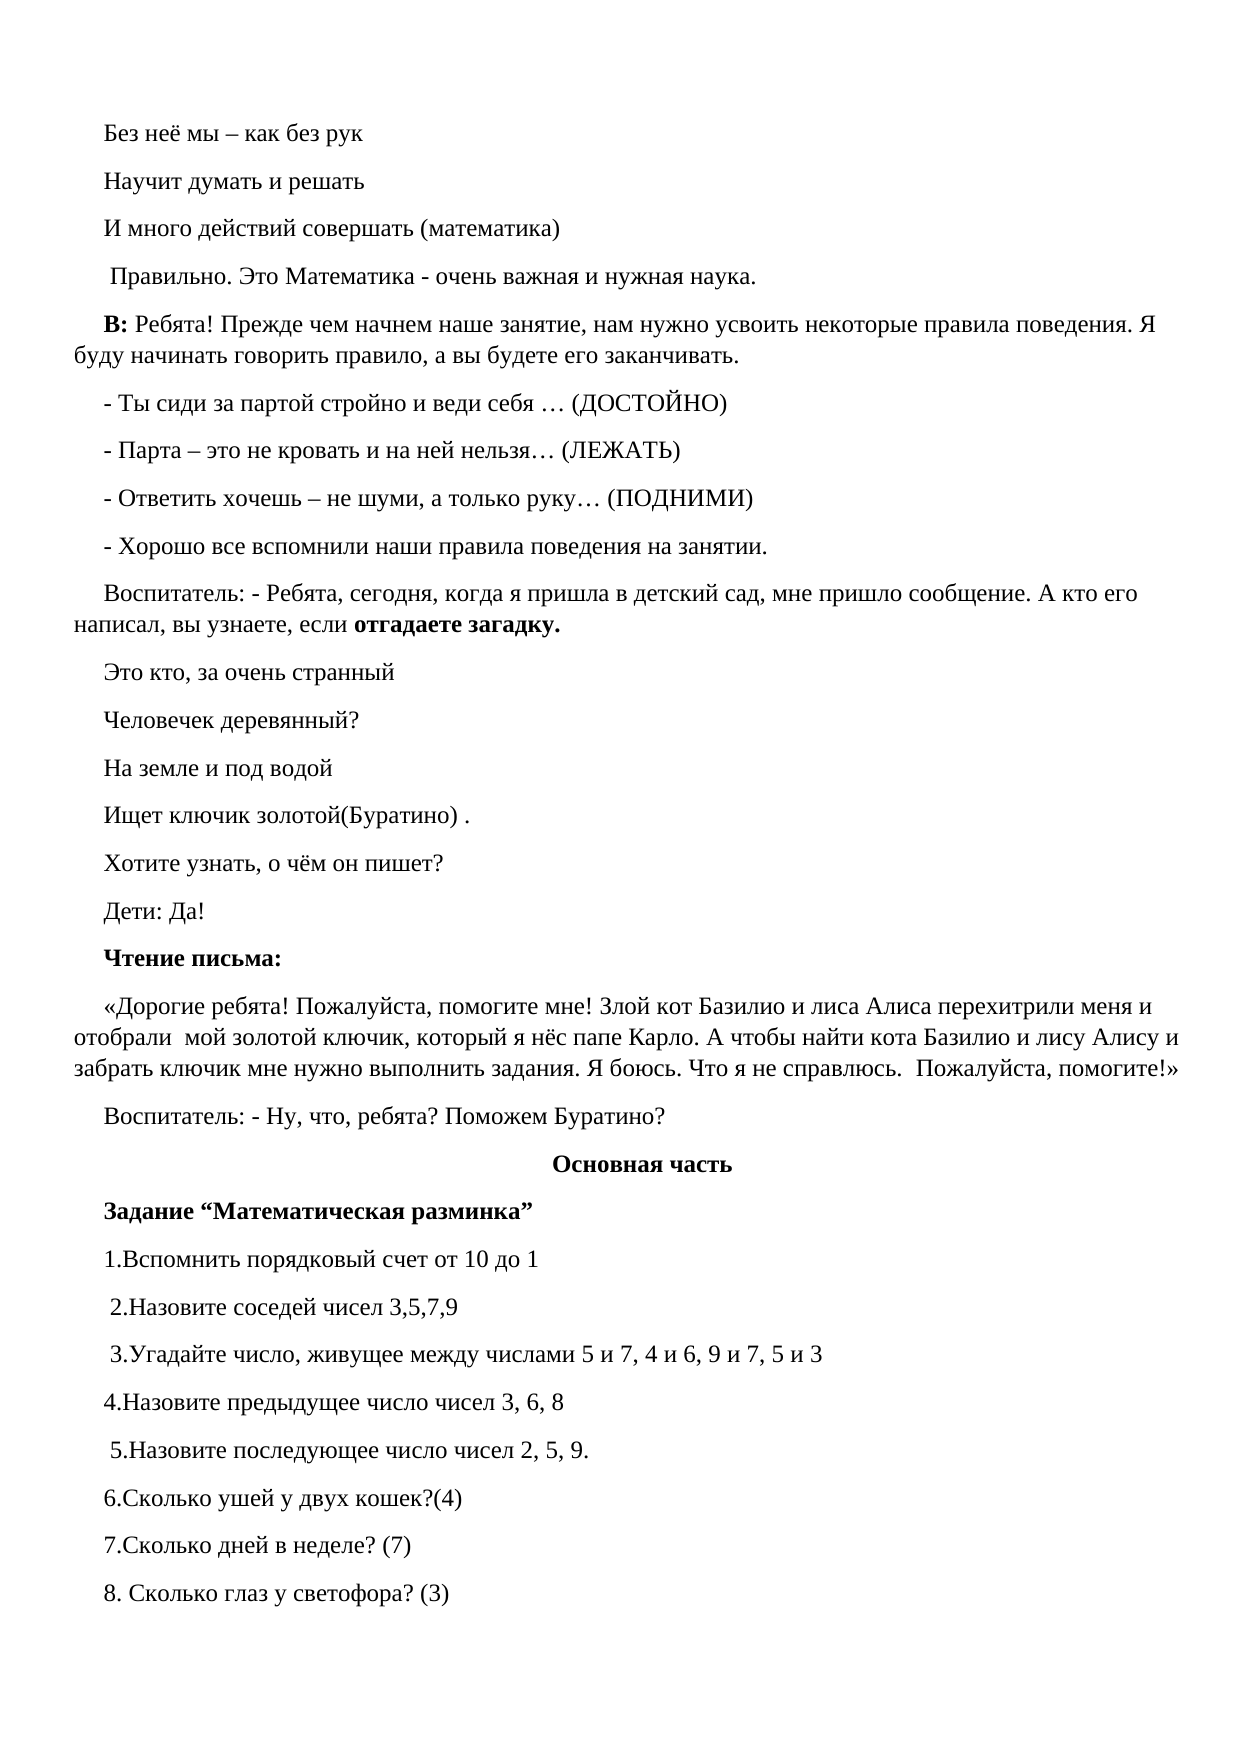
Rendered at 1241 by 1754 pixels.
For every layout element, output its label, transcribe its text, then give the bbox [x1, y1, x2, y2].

text «Дорогие ребята! Пожалуйста, помогите мне! Злой кот Базилио и лиса Алиса перехитрили меня и отобрали мой золотой ключик, который я нёс папе Карло. А чтобы найти кота Базилио и лису Алису и забрать ключик мне нужно выполнить задания. Я боюсь. Что я не справлюсь. Пожалуйста, помогите!» [74, 991, 1181, 1082]
text Задание “Математическая разминка” [74, 1196, 1181, 1225]
text Воспитатель: - Ребята, сегодня, когда я пришла в детский сад, мне пришло сообщение. А кто его написал, вы узнаете, если отгадаете загадку. [74, 578, 1181, 638]
text - Хорошо все вспомнили наши правила поведения на занятии. [74, 531, 1181, 559]
text - Ответить хочешь – не шуми, а только руку… (ПОДНИМИ) [74, 483, 1181, 512]
text На земле и под водой [74, 753, 1181, 781]
text И много действий совершать (математика) [74, 213, 1181, 242]
text 7.Сколько дней в неделе? (7) [74, 1530, 1181, 1559]
text Без неё мы – как без рук [74, 118, 1181, 147]
text 2.Назовите соседей чисел 3,5,7,9 [74, 1292, 1181, 1321]
text - Парта – это не кровать и на ней нельзя… (ЛЕЖАТЬ) [74, 435, 1181, 464]
text Основная часть [74, 1149, 1181, 1177]
text Правильно. Это Математика - очень важная и нужная наука. [74, 261, 1181, 290]
text Чтение письма: [74, 943, 1181, 972]
text Человечек деревянный? [74, 705, 1181, 734]
text Воспитатель: - Ну, что, ребята? Поможем Буратино? [74, 1101, 1181, 1130]
text Хотите узнать, о чём он пишет? [74, 848, 1181, 877]
text 6.Сколько ушей у двух кошек?(4) [74, 1483, 1181, 1511]
text 8. Сколько глаз у светофора? (3) [74, 1578, 1181, 1607]
text 4.Назовите предыдущее число чисел 3, 6, 8 [74, 1387, 1181, 1416]
text 1.Вспомнить порядковый счет от 10 до 1 [74, 1244, 1181, 1273]
text В: Ребята! Прежде чем начнем наше занятие, нам нужно усвоить некоторые правила поведения. Я буду начинать говорить правило, а вы будете его заканчивать. [74, 309, 1181, 369]
text Это кто, за очень странный [74, 657, 1181, 686]
text - Ты сиди за партой стройно и веди себя … (ДОСТОЙНО) [74, 388, 1181, 416]
text Дети: Да! [74, 896, 1181, 924]
text Ищет ключик золотой(Буратино) . [74, 800, 1181, 829]
text 5.Назовите последующее число чисел 2, 5, 9. [74, 1435, 1181, 1464]
text 3.Угадайте число, живущее между числами 5 и 7, 4 и 6, 9 и 7, 5 и 3 [74, 1339, 1181, 1368]
text Научит думать и решать [74, 166, 1181, 194]
